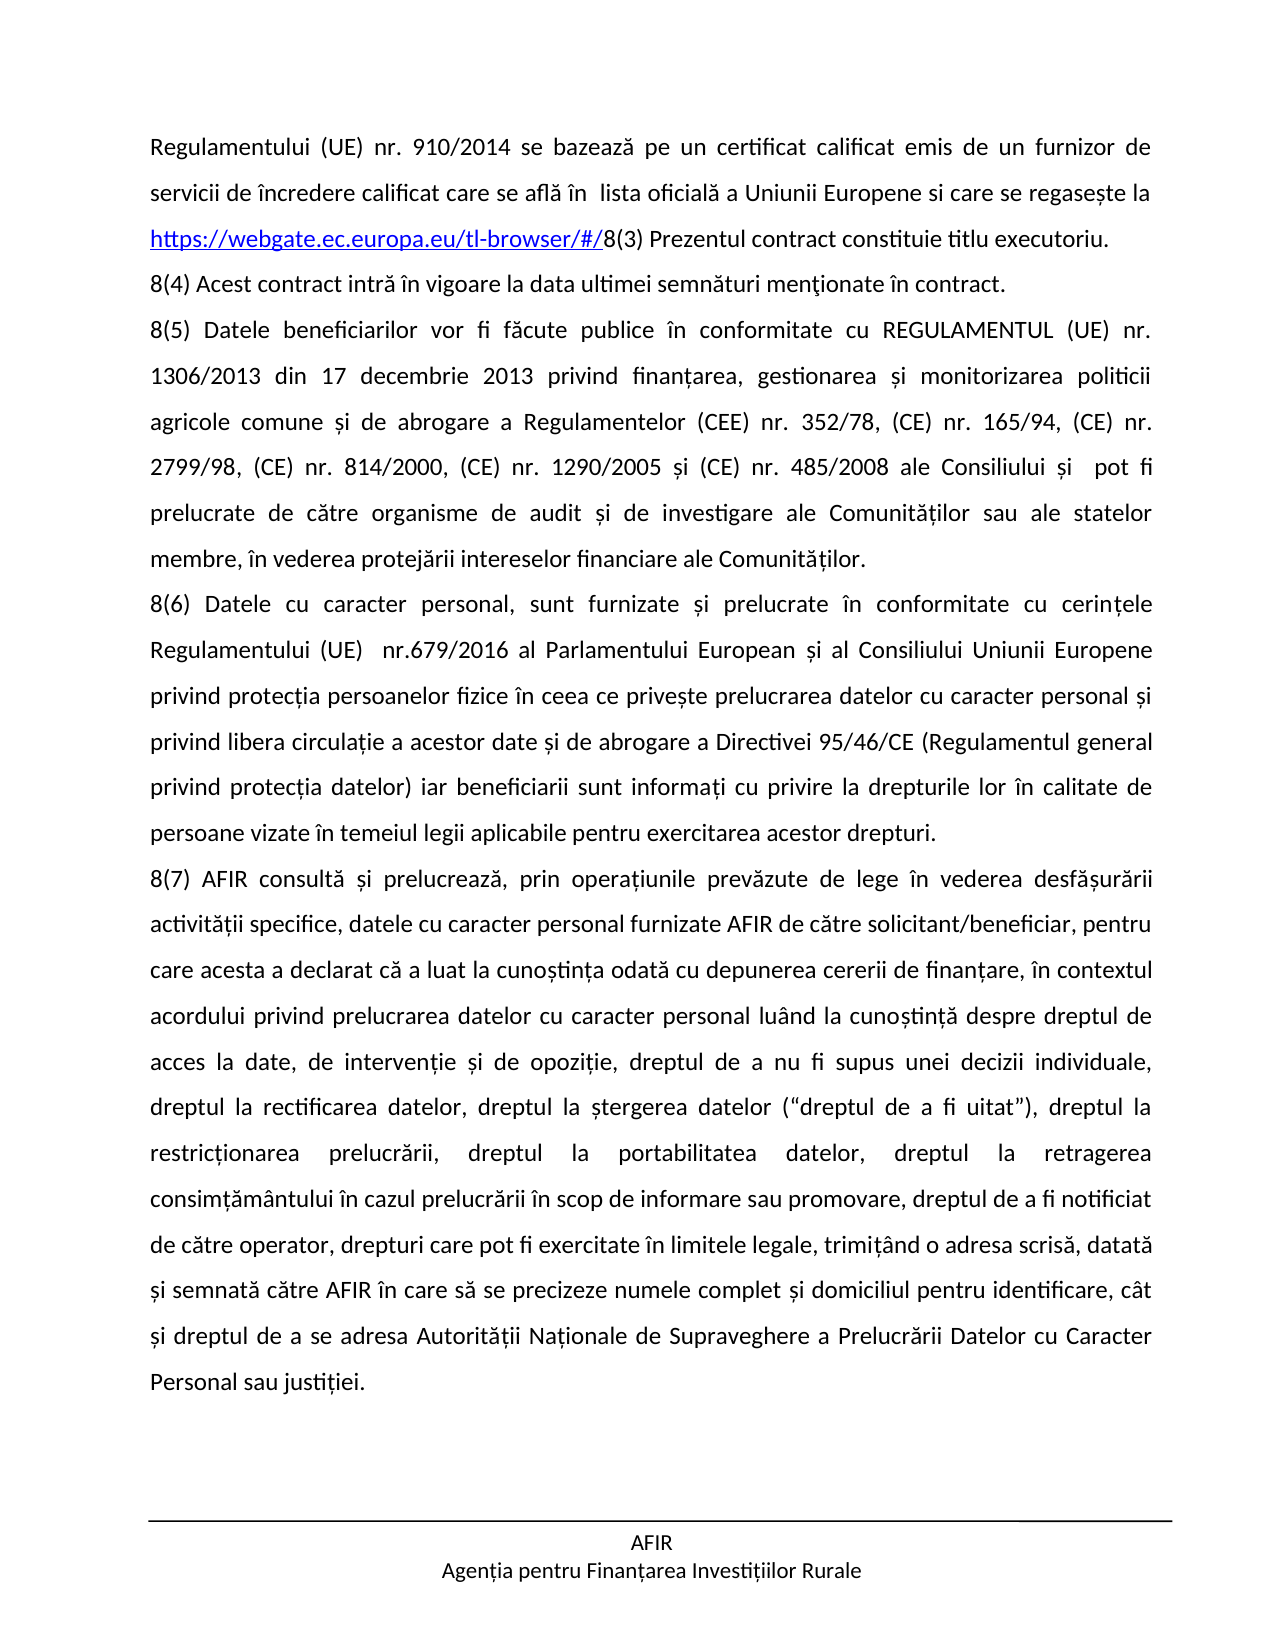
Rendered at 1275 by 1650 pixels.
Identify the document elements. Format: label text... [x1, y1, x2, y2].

text 8(6) Datele cu caracter personal, sunt furnizate şi prelucrate în conformitate cu cerințele Regulamentului (UE) nr.679/2016 al Parlamentului European și al Consiliului Uniunii Europene privind protecţia persoanelor fizice în ceea ce priveşte prelucrarea datelor cu caracter personal şi privind libera circulaţie a acestor date şi de abrogare a Directivei 95/46/CE (Regulamentul general privind protecţia datelor) iar beneficiarii sunt informați cu privire la drepturile lor în calitate de persoane vizate în temeiul legii aplicabile pentru exercitarea acestor drepturi. [150, 588, 1153, 848]
text 8(7) AFIR consultă și prelucrează, prin operațiunile prevăzute de lege în vederea desfășurării activității specifice, datele cu caracter personal furnizate AFIR de către solicitant/beneficiar, pentru care acesta a declarat că a luat la cunoștința odată cu depunerea cererii de finanțare, în contextul acordului privind prelucrarea datelor cu caracter personal luând la cunoștință despre dreptul de acces la date, de intervenție și de opoziție, dreptul de a nu fi supus unei decizii individuale, dreptul la rectificarea datelor, dreptul la ștergerea datelor (“dreptul de a fi uitat”), dreptul la restricționarea prelucrării, dreptul la portabilitatea datelor, dreptul la retragerea consimțământului în cazul prelucrării în scop de informare sau promovare, dreptul de a fi notificiat de către operator, drepturi care pot fi exercitate în limitele legale, trimițând o adresa scrisă, datată și semnată către AFIR în care să se precizeze numele complet și domiciliul pentru identificare, cât și dreptul de a se adresa Autorității Naționale de Supraveghere a Prelucrării Datelor cu Caracter Personal sau justiției. [150, 863, 1153, 1396]
text 8(5) Datele beneficiarilor vor fi făcute publice în conformitate cu REGULAMENTUL (UE) nr. 1306/2013 din 17 decembrie 2013 privind finanţarea, gestionarea şi monitorizarea politicii agricole comune şi de abrogare a Regulamentelor (CEE) nr. 352/78, (CE) nr. 165/94, (CE) nr. 2799/98, (CE) nr. 814/2000, (CE) nr. 1290/2005 şi (CE) nr. 485/2008 ale Consiliului şi pot fi prelucrate de către organisme de audit și de investigare ale Comunităților sau ale statelor membre, în vederea protejării intereselor financiare ale Comunităților. [150, 314, 1153, 573]
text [150, 131, 1153, 253]
text 8(4) Acest contract intră în vigoare la data ultimei semnături menţionate în contract. [150, 268, 1153, 299]
